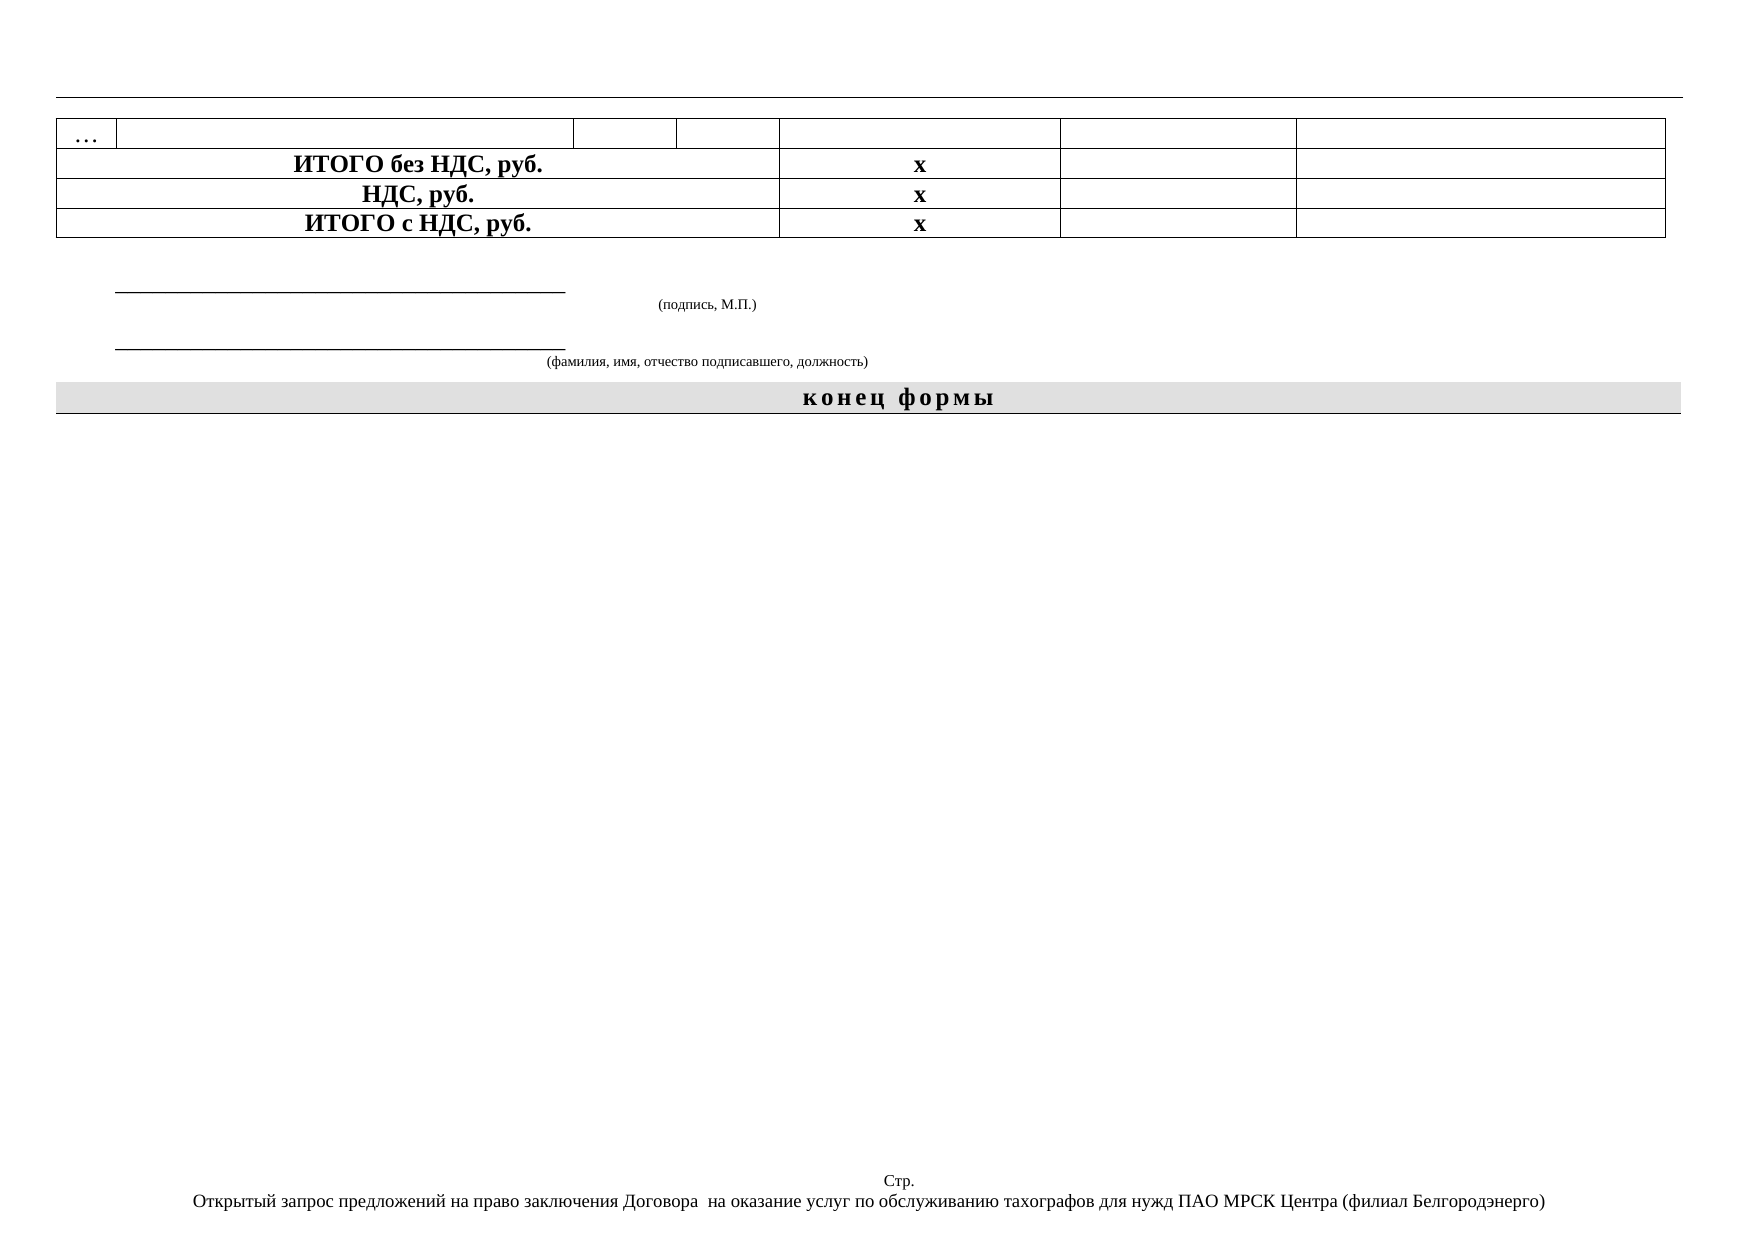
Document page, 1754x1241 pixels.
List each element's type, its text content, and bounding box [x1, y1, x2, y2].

table_cell х [780, 179, 1060, 207]
table_cell ИТОГО с НДС, руб. [57, 209, 779, 237]
table_cell х [780, 149, 1060, 178]
text (фамилия, имя, отчество подписавшего, должность) [56, 353, 1299, 382]
table_cell НДС, руб. [57, 179, 779, 207]
table_cell [574, 119, 676, 148]
table_cell [1297, 149, 1665, 178]
text конец формы [56, 382, 1681, 413]
text ____________________________________ [56, 267, 1683, 296]
table_cell … [57, 119, 116, 148]
text (подпись, М.П.) [56, 296, 1299, 324]
table_cell [1061, 209, 1296, 237]
table_cell [117, 119, 573, 148]
table_cell [1297, 119, 1665, 148]
text ____________________________________ [56, 324, 1683, 353]
table_cell ИТОГО без НДС, руб. [57, 149, 779, 178]
table_cell [1297, 179, 1665, 207]
table_cell [677, 119, 779, 148]
table_cell [1297, 209, 1665, 237]
table_cell х [780, 209, 1060, 237]
table_cell [1061, 119, 1296, 148]
table_cell [780, 119, 1060, 148]
table_cell [1061, 149, 1296, 178]
table_cell [1061, 179, 1296, 207]
